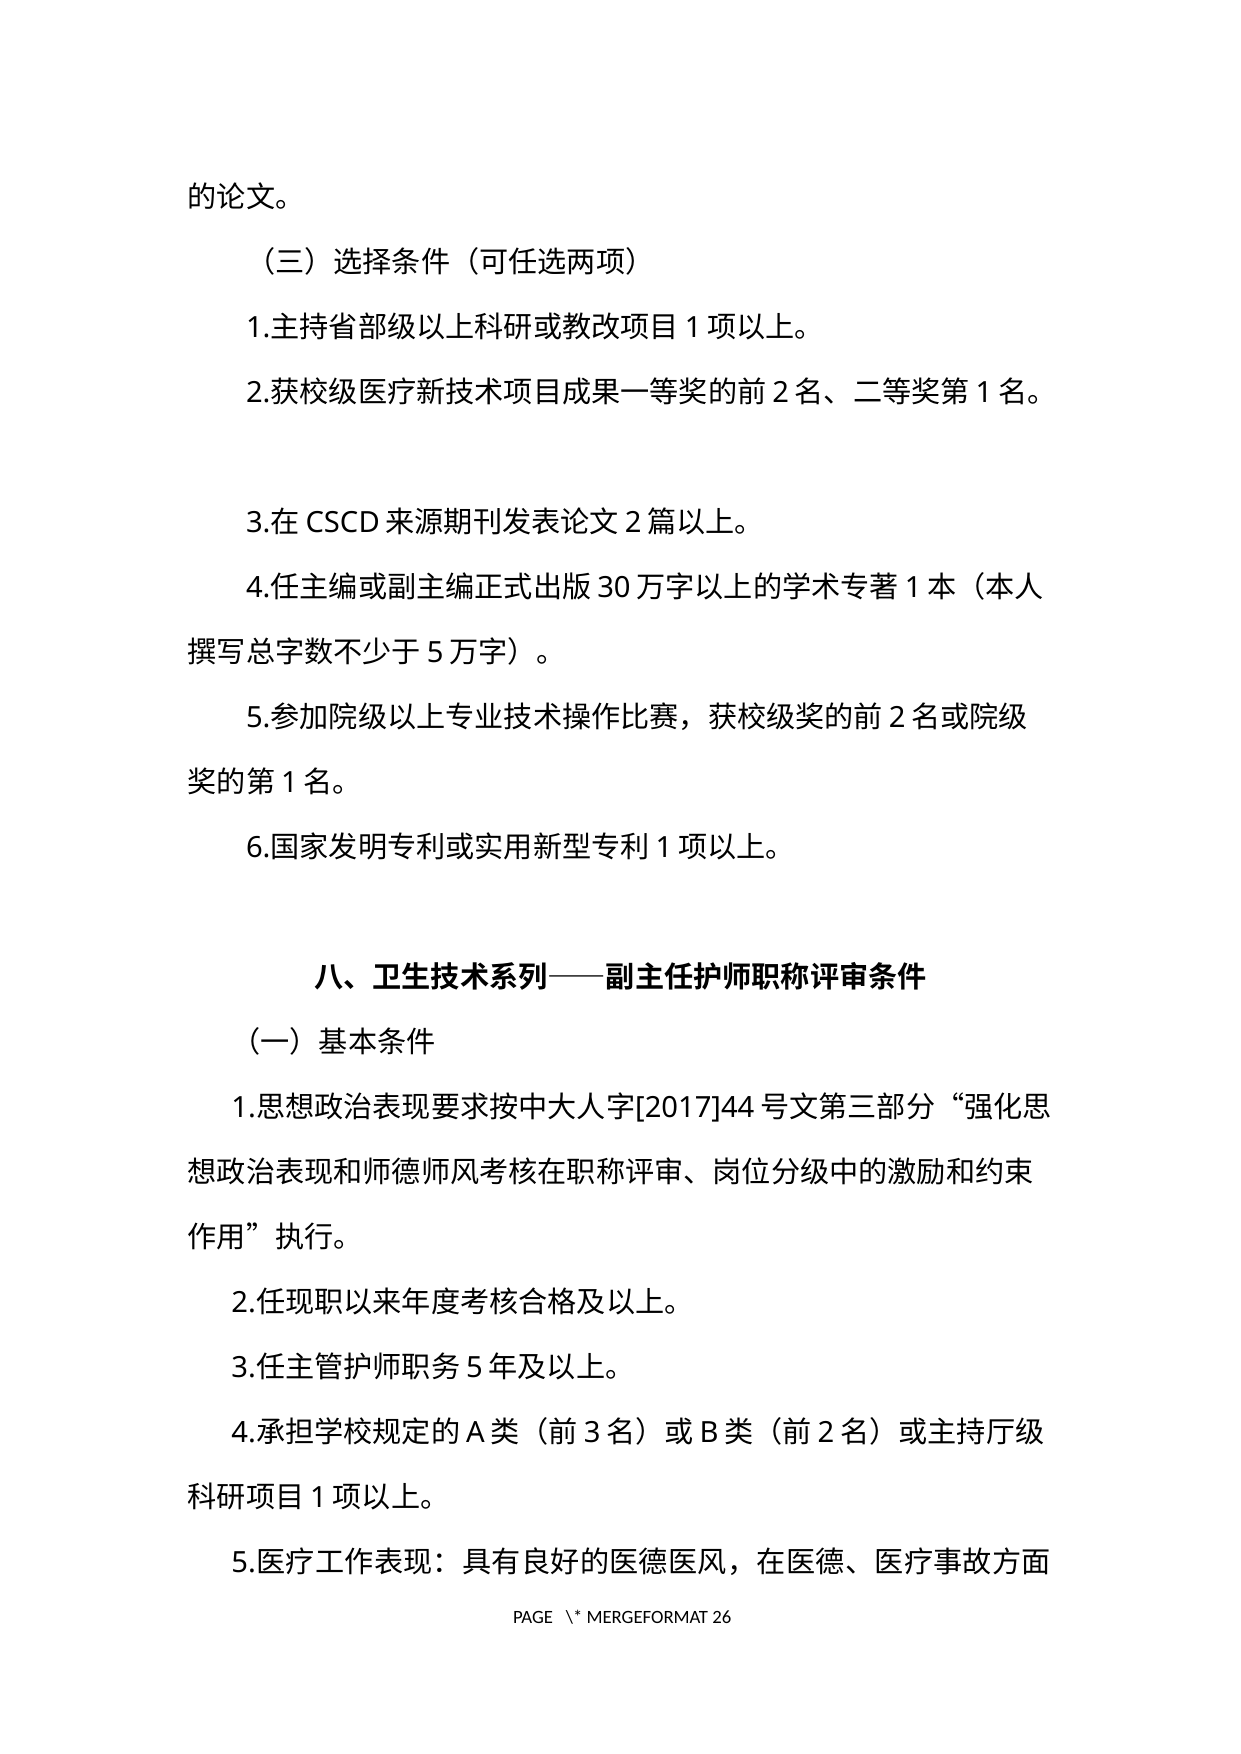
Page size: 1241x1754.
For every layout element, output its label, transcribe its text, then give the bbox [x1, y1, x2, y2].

text 八、卫生技术系列——副主任护师职称评审条件 [187, 942, 1053, 1007]
text 3.任主管护师职务5年及以上。 [187, 1332, 1053, 1397]
text 1.主持省部级以上科研或教改项目1项以上。 [187, 292, 1053, 357]
text 1.思想政治表现要求按中大人字[2017]44号文第三部分“强化思想政治表现和师德师风考核在职称评审、岗位分级中的激励和约束作用”执行。 [187, 1072, 1053, 1267]
text 3.在CSCD来源期刊发表论文2篇以上。 [187, 487, 1053, 552]
text 2.获校级医疗新技术项目成果一等奖的前2名、二等奖第1名。 [187, 357, 1053, 487]
text 5.参加院级以上专业技术操作比赛，获校级奖的前2名或院级奖的第1名。 [187, 682, 1053, 812]
text 4.任主编或副主编正式出版30万字以上的学术专著1本（本人撰写总字数不少于5万字）。 [187, 552, 1053, 682]
text 4.承担学校规定的A类（前3名）或B类（前2名）或主持厅级科研项目1项以上。 [187, 1397, 1053, 1527]
text 2.任现职以来年度考核合格及以上。 [187, 1267, 1053, 1332]
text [187, 162, 1053, 227]
text （一）基本条件 [231, 1007, 1053, 1072]
text （三）选择条件（可任选两项） [187, 227, 1053, 292]
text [187, 1527, 1053, 1592]
text 6.国家发明专利或实用新型专利1项以上。 [187, 812, 1053, 877]
